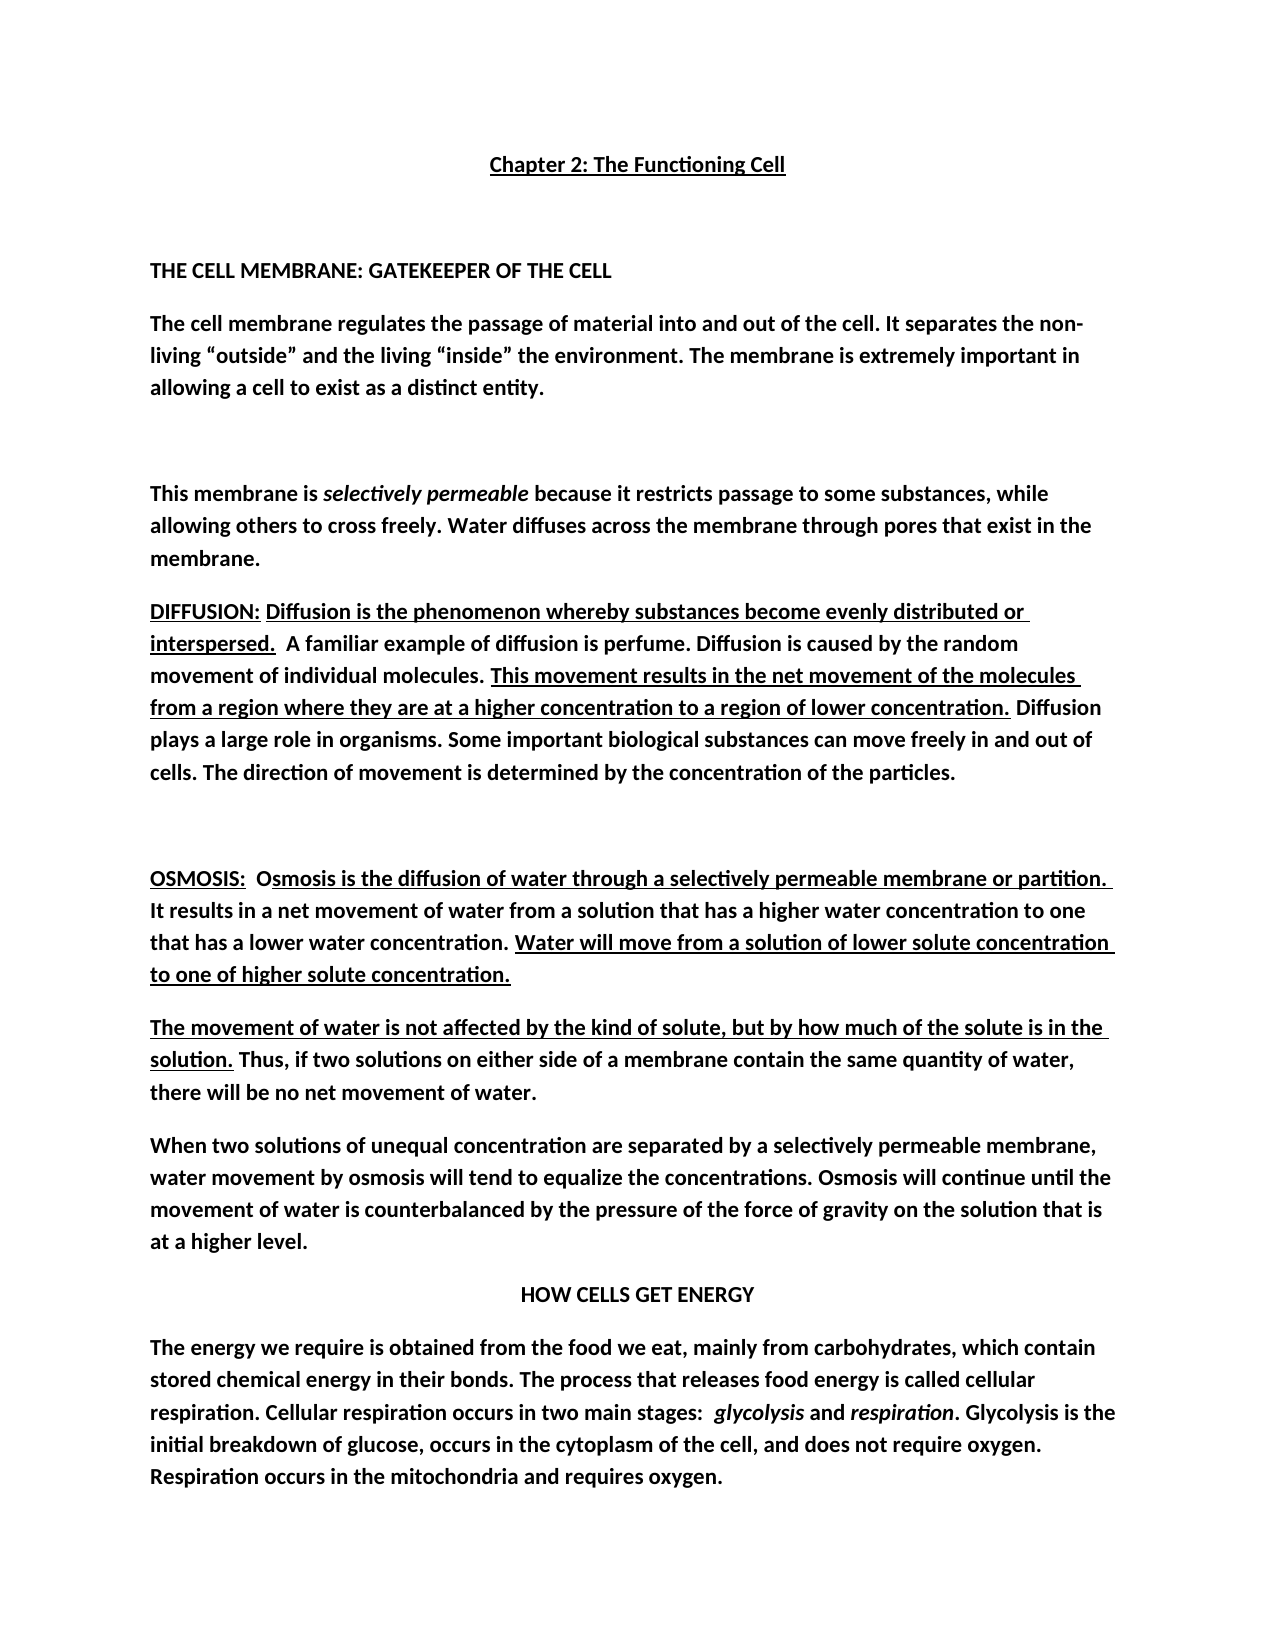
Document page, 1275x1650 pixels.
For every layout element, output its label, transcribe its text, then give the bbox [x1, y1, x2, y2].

text The energy we require is obtained from the food we eat, mainly from carbohydrates, which contain stored chemical energy in their bonds. The process that releases food energy is called cellular respiration. Cellular respiration occurs in two main stages: glycolysis and respiration. Glycolysis is the initial breakdown of glucose, occurs in the cytoplasm of the cell, and does not require oxygen. Respiration occurs in the mitochondria and requires oxygen. [150, 1333, 1125, 1490]
text Chapter 2: The Functioning Cell [150, 150, 1125, 178]
text DIFFUSION: Diffusion is the phenomenon whereby substances become evenly distributed or interspersed. A familiar example of diffusion is perfume. Diffusion is caused by the random movement of individual molecules. This movement results in the net movement of the molecules from a region where they are at a higher concentration to a region of lower concentration. Diffusion plays a large role in organisms. Some important biological substances can move freely in and out of cells. The direction of movement is determined by the concentration of the particles. [150, 597, 1125, 786]
text OSMOSIS: Osmosis is the diffusion of water through a selectively permeable membrane or partition. It results in a net movement of water from a solution that has a higher water concentration to one that has a lower water concentration. Water will move from a solution of lower solute concentration to one of higher solute concentration. [150, 864, 1125, 988]
text HOW CELLS GET ENERGY [150, 1280, 1125, 1308]
text The movement of water is not affected by the kind of solute, but by how much of the solute is in the solution. Thus, if two solutions on either side of a membrane contain the same quantity of water, there will be no net movement of water. [150, 1013, 1125, 1106]
text When two solutions of unequal concentration are separated by a selectively permeable membrane, water movement by osmosis will tend to equalize the concentrations. Osmosis will continue until the movement of water is counterbalanced by the pressure of the force of gravity on the solution that is at a higher level. [150, 1131, 1125, 1255]
text THE CELL MEMBRANE: GATEKEEPER OF THE CELL [150, 256, 1125, 284]
text This membrane is selectively permeable because it restricts passage to some substances, while allowing others to cross freely. Water diffuses across the membrane through pores that exist in the membrane. [150, 479, 1125, 572]
text The cell membrane regulates the passage of material into and out of the cell. It separates the non-living “outside” and the living “inside” the environment. The membrane is extremely important in allowing a cell to exist as a distinct entity. [150, 309, 1125, 401]
